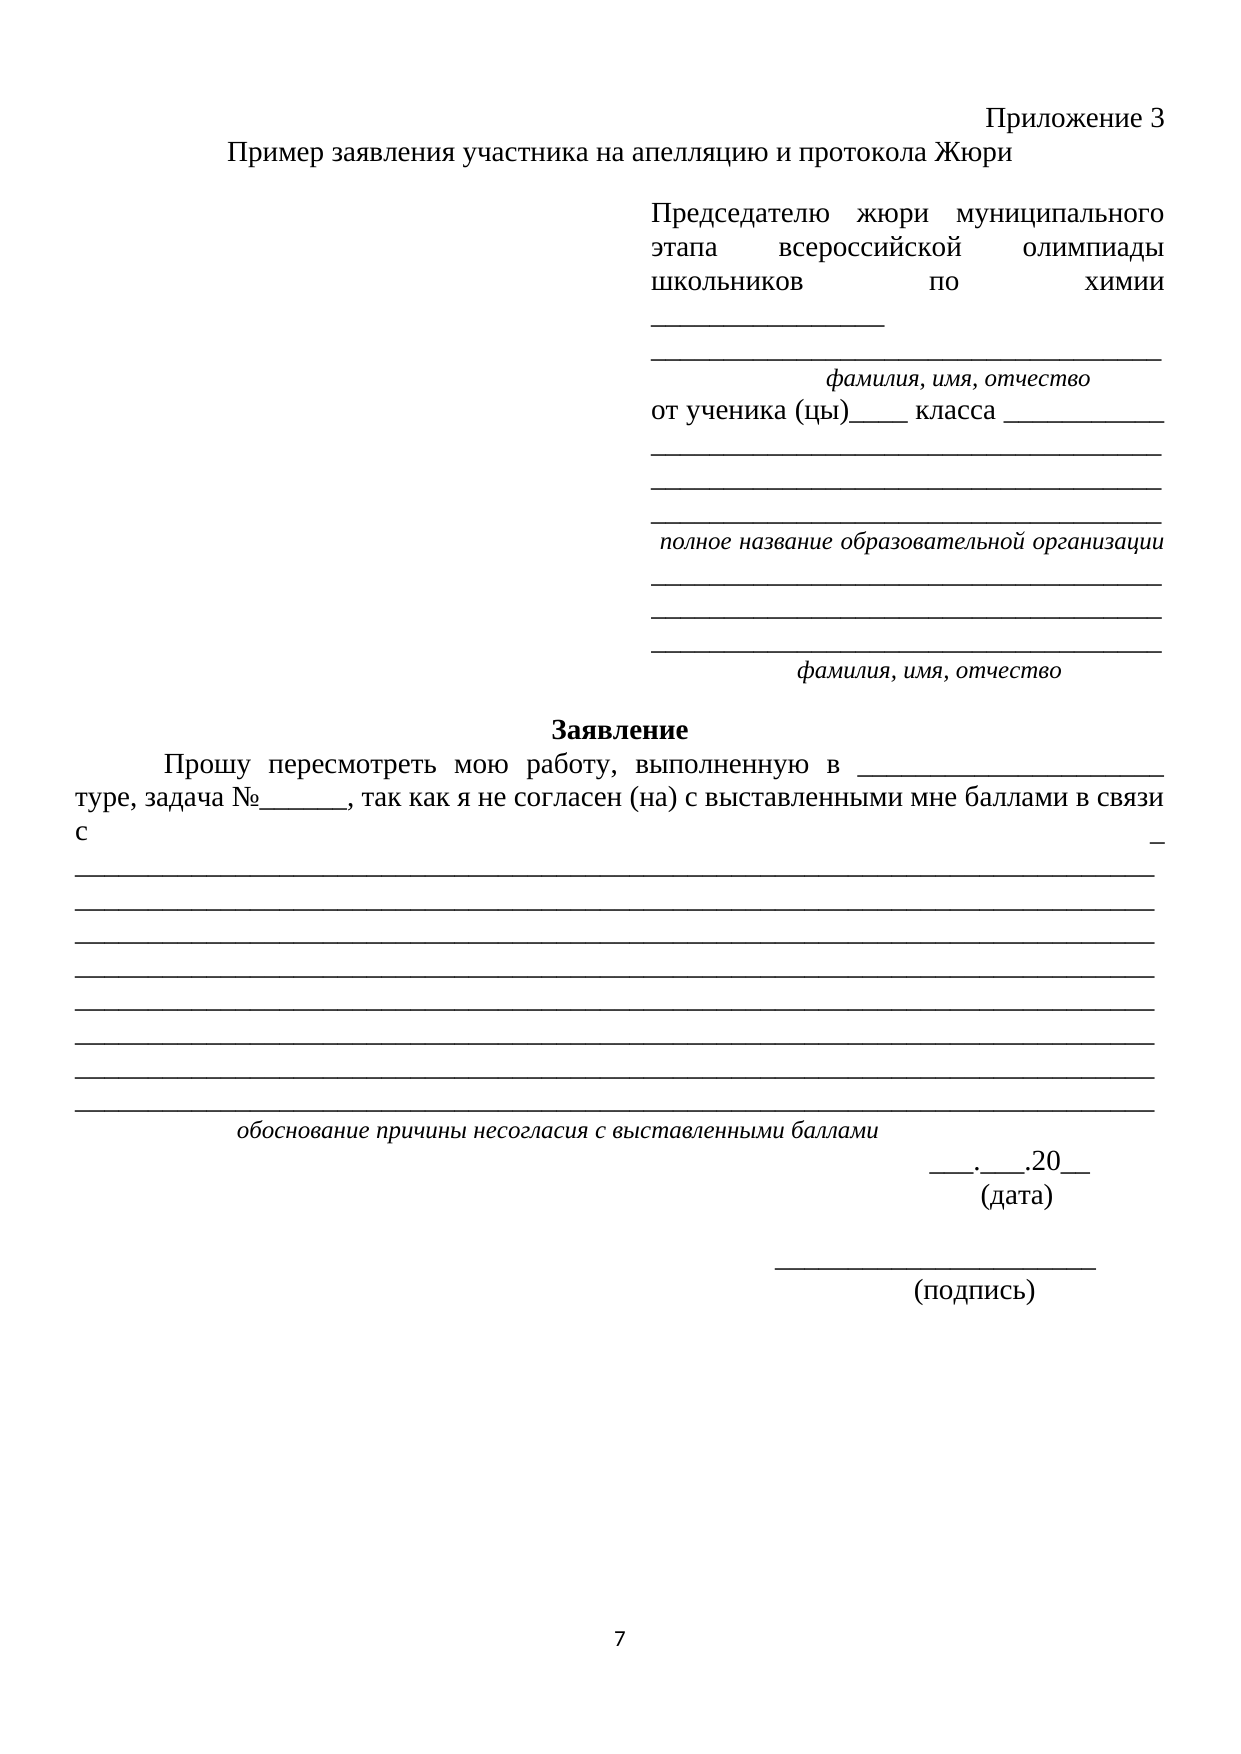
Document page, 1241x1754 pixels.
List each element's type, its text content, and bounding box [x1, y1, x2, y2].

text (подпись) [75, 1272, 1164, 1306]
text Прошу пересмотреть мою работу, выполненную в _____________________ туре, задача №______, так как я не согласен (на) с выставленными мне баллами в связи с _ __________________________________________________________________________ ____________________________________________________________________________________________________________________________________________________ ____________________________________________________________________________________________________________________________________________________ ____________________________________________________________________________________________________________________________________________________ __________________________________________________________________________ [75, 746, 1164, 1115]
text (дата) [75, 1177, 1164, 1211]
text Приложение 3 [75, 100, 1164, 134]
text ______________________ [75, 1239, 1164, 1272]
text Пример заявления участника на апелляцию и протокола Жюри [75, 134, 1164, 167]
text фамилия, имя, отчество [651, 363, 1164, 392]
text Председателю жюри муниципального этапа всероссийской олимпиады школьников по химии ________________ ___________________________________ [651, 196, 1164, 363]
text обоснование причины несогласия с выставленными баллами [75, 1115, 1164, 1143]
text ___.___.20__ [75, 1143, 1164, 1177]
text полное название образовательной организации ___________________________________ ___________________________________ ___________________________________ [651, 526, 1164, 656]
text Заявление [75, 712, 1164, 746]
text от ученика (цы)____ класса ___________ _________________________________________________________________________________________________________ [651, 392, 1164, 526]
text фамилия, имя, отчество [651, 656, 1164, 684]
